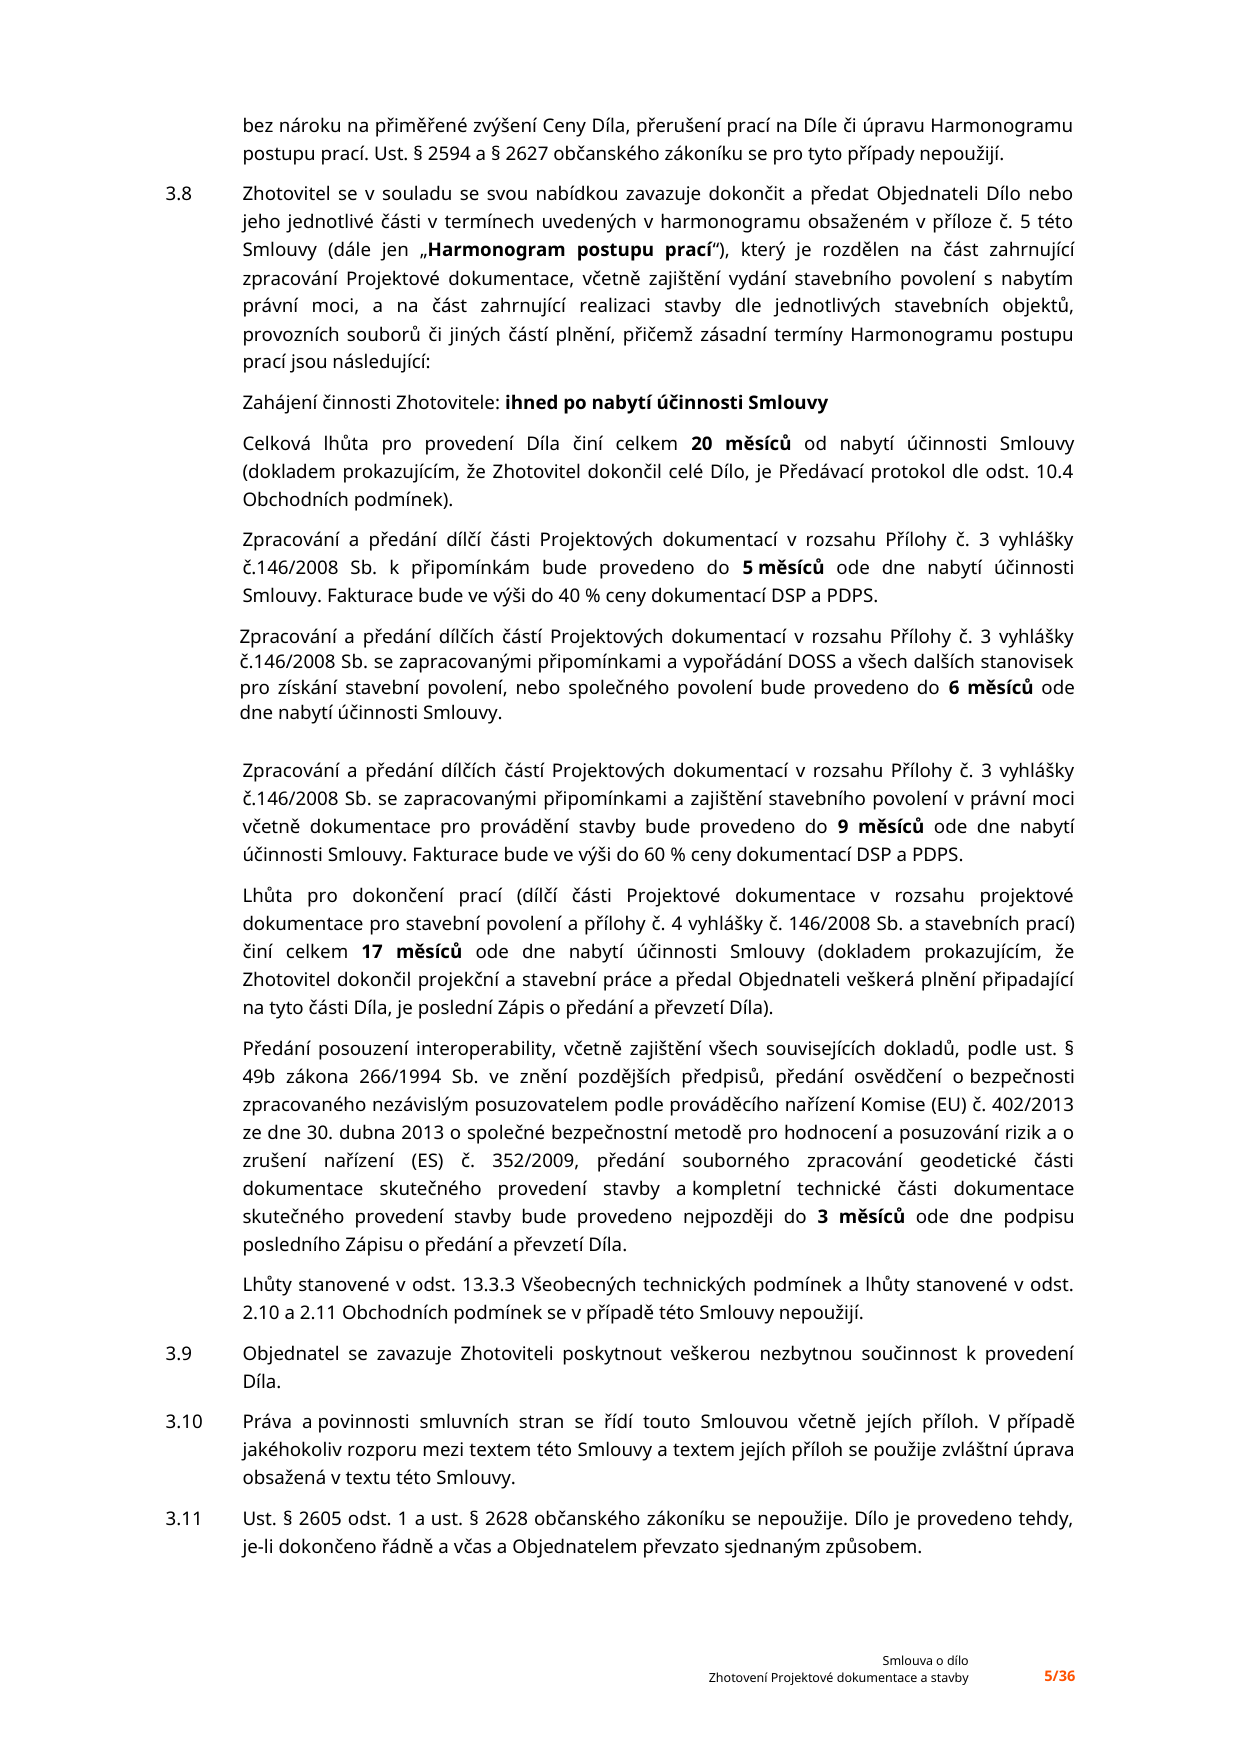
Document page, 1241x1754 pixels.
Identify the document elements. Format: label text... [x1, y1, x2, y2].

text Ust. § 2605 odst. 1 a ust. § 2628 občanského zákoníku se nepoužije. Dílo je provedeno tehdy, je-li dokončeno řádně a včas a Objednatelem převzato sjednaným způsobem. [165, 1505, 1075, 1559]
text Práva a povinnosti smluvních stran se řídí touto Smlouvou včetně jejích příloh. V případě jakéhokoliv rozporu mezi textem této Smlouvy a textem jejích příloh se použije zvláštní úprava obsažená v textu této Smlouvy. [165, 1409, 1075, 1490]
text Lhůta pro dokončení prací (dílčí části Projektové dokumentace v rozsahu projektové dokumentace pro stavební povolení a přílohy č. 4 vyhlášky č. 146/2008 Sb. a stavebních prací) činí celkem 17 měsíců ode dne nabytí účinnosti Smlouvy (dokladem prokazujícím, že Zhotovitel dokončil projekční a stavební práce a předal Objednateli veškerá plnění připadající na tyto části Díla, je poslední Zápis o předání a převzetí Díla). [242, 882, 1075, 1020]
text Zpracování a předání dílčích částí Projektových dokumentací v rozsahu Přílohy č. 3 vyhlášky č.146/2008 Sb. se zapracovanými připomínkami a zajištění stavebního povolení v právní moci včetně dokumentace pro provádění stavby bude provedeno do 9 měsíců ode dne nabytí účinnosti Smlouvy. Fakturace bude ve výši do 60 % ceny dokumentací DSP a PDPS. [242, 758, 1075, 867]
text Objednatel se zavazuje Zhotoviteli poskytnout veškerou nezbytnou součinnost k provedení Díla. [165, 1340, 1075, 1394]
text Lhůty stanovené v odst. 13.3.3 Všeobecných technických podmínek a lhůty stanovené v odst. 2.10 a 2.11 Obchodních podmínek se v případě této Smlouvy nepoužijí. [242, 1272, 1075, 1325]
text Zhotovitel se v souladu se svou nabídkou zavazuje dokončit a předat Objednateli Dílo nebo jeho jednotlivé části v termínech uvedených v harmonogramu obsaženém v příloze č. 5 této Smlouvy (dále jen „Harmonogram postupu prací“), který je rozdělen na část zahrnující zpracování Projektové dokumentace, včetně zajištění vydání stavebního povolení s nabytím právní moci, a na část zahrnující realizaci stavby dle jednotlivých stavebních objektů, provozních souborů či jiných částí plnění, přičemž zásadní termíny Harmonogramu postupu prací jsou následující: [165, 181, 1075, 374]
text Zpracování a předání dílčích částí Projektových dokumentací v rozsahu Přílohy č. 3 vyhlášky č.146/2008 Sb. se zapracovanými připomínkami a vypořádání DOSS a všech dalších stanovisek pro získání stavební povolení, nebo společného povolení bude provedeno do 6 měsíců ode dne nabytí účinnosti Smlouvy. [239, 623, 1075, 725]
text Zahájení činnosti Zhotovitele: ihned po nabytí účinnosti Smlouvy [242, 389, 1075, 415]
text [165, 112, 1075, 166]
text Zpracování a předání dílčí části Projektových dokumentací v rozsahu Přílohy č. 3 vyhlášky č.146/2008 Sb. k připomínkám bude provedeno do 5 měsíců ode dne nabytí účinnosti Smlouvy. Fakturace bude ve výši do 40 % ceny dokumentací DSP a PDPS. [242, 526, 1075, 608]
text Předání posouzení interoperability, včetně zajištění všech souvisejících dokladů, podle ust. § 49b zákona 266/1994 Sb. ve znění pozdějších předpisů, předání osvědčení o bezpečnosti zpracovaného nezávislým posuzovatelem podle prováděcího nařízení Komise (EU) č. 402/2013 ze dne 30. dubna 2013 o společné bezpečnostní metodě pro hodnocení a posuzování rizik a o zrušení nařízení (ES) č. 352/2009, předání souborného zpracování geodetické části dokumentace skutečného provedení stavby a kompletní technické části dokumentace skutečného provedení stavby bude provedeno nejpozději do 3 měsíců ode dne podpisu posledního Zápisu o předání a převzetí Díla. [242, 1035, 1075, 1257]
text Celková lhůta pro provedení Díla činí celkem 20 měsíců od nabytí účinnosti Smlouvy (dokladem prokazujícím, že Zhotovitel dokončil celé Dílo, je Předávací protokol dle odst. 10.4 Obchodních podmínek). [242, 430, 1075, 511]
